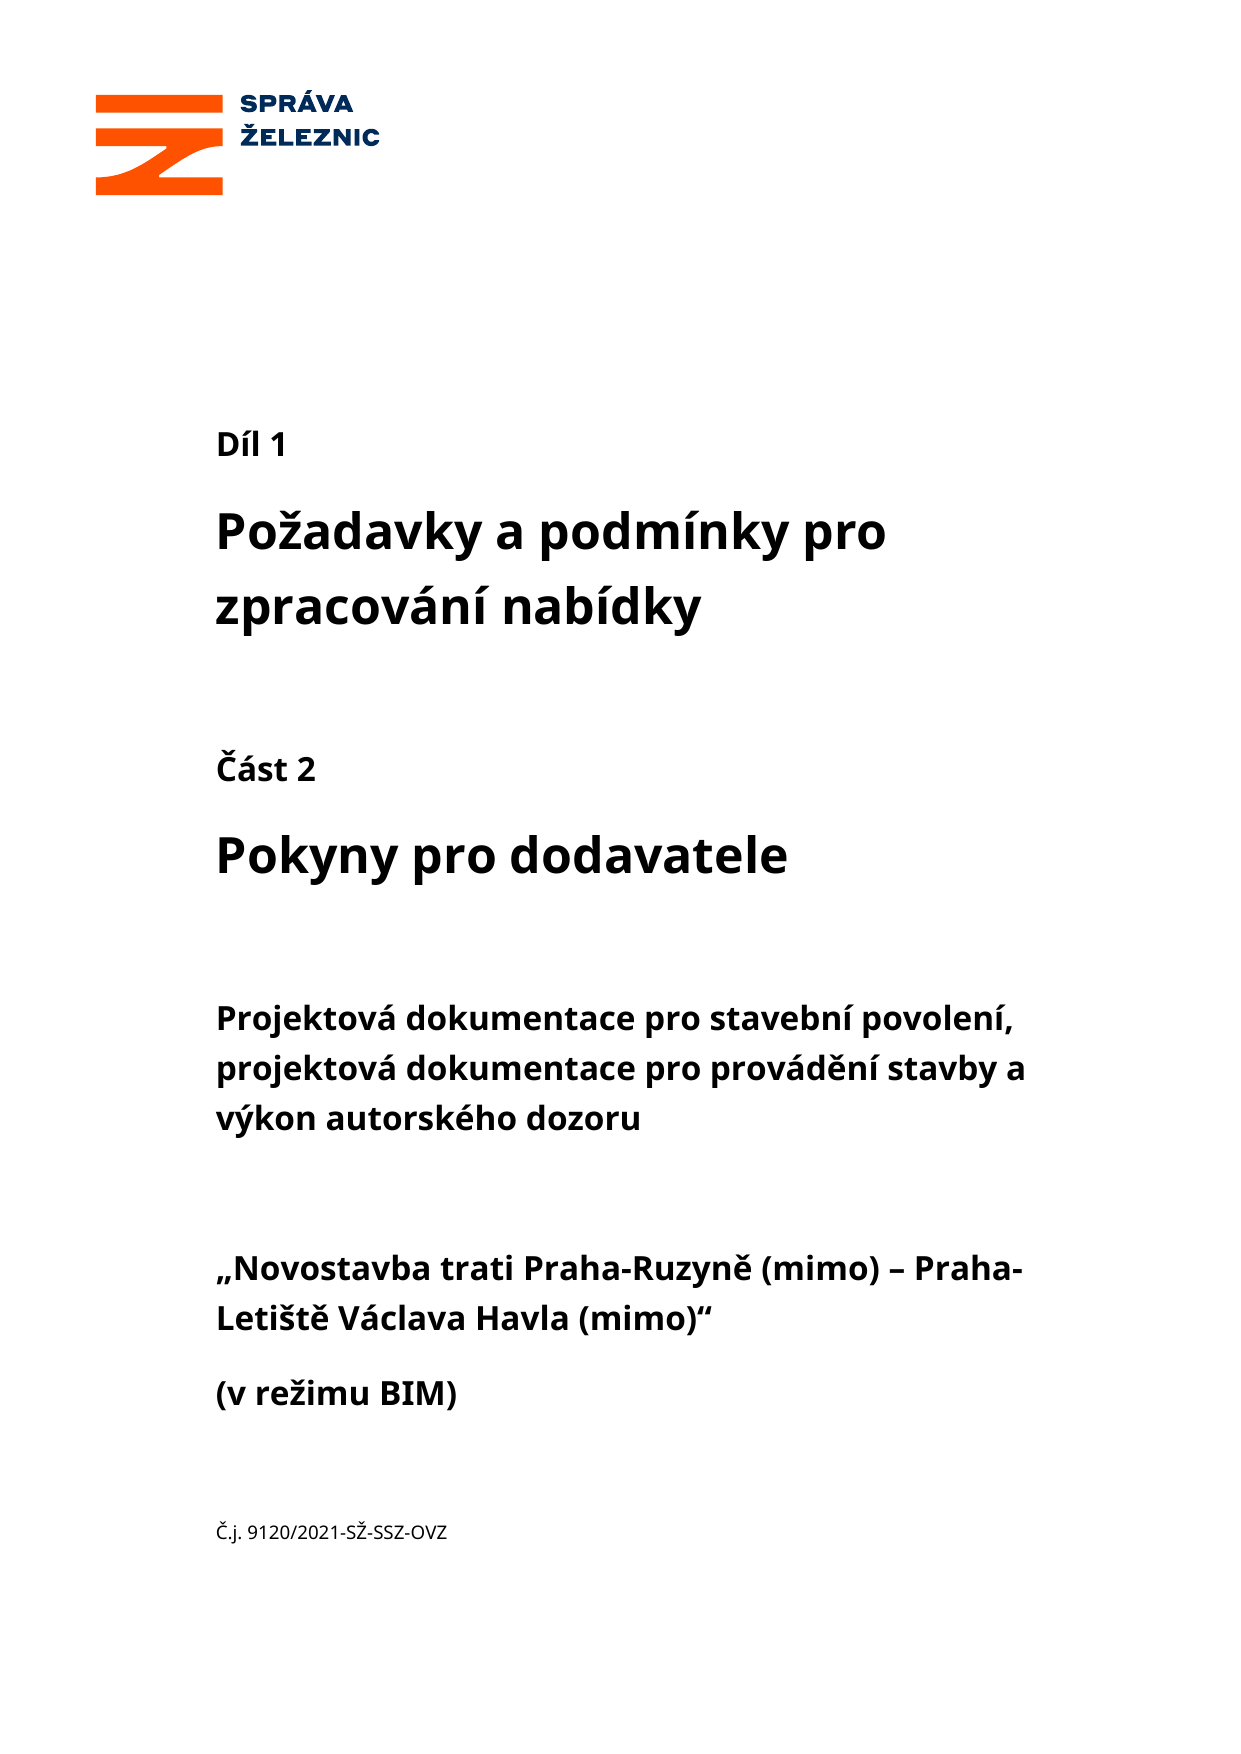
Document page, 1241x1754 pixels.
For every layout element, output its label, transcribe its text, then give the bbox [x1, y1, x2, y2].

text „Novostavba trati Praha-Ruzyně (mimo) – Praha-Letiště Václava Havla (mimo)“ [216, 1245, 1122, 1340]
text Pokyny pro dodavatele [216, 820, 1122, 888]
list Č.j. 9120/2021-SŽ-SSZ-OVZ [216, 1519, 1122, 1545]
text Požadavky a podmínky pro zpracování nabídky [216, 496, 1122, 639]
text Část 2 [216, 746, 1122, 791]
text Projektová dokumentace pro stavební povolení, projektová dokumentace pro provádění stavby a výkon autorského dozoru [216, 995, 1122, 1140]
text (v režimu BIM) [216, 1369, 1122, 1415]
text Díl 1 [216, 421, 1122, 466]
